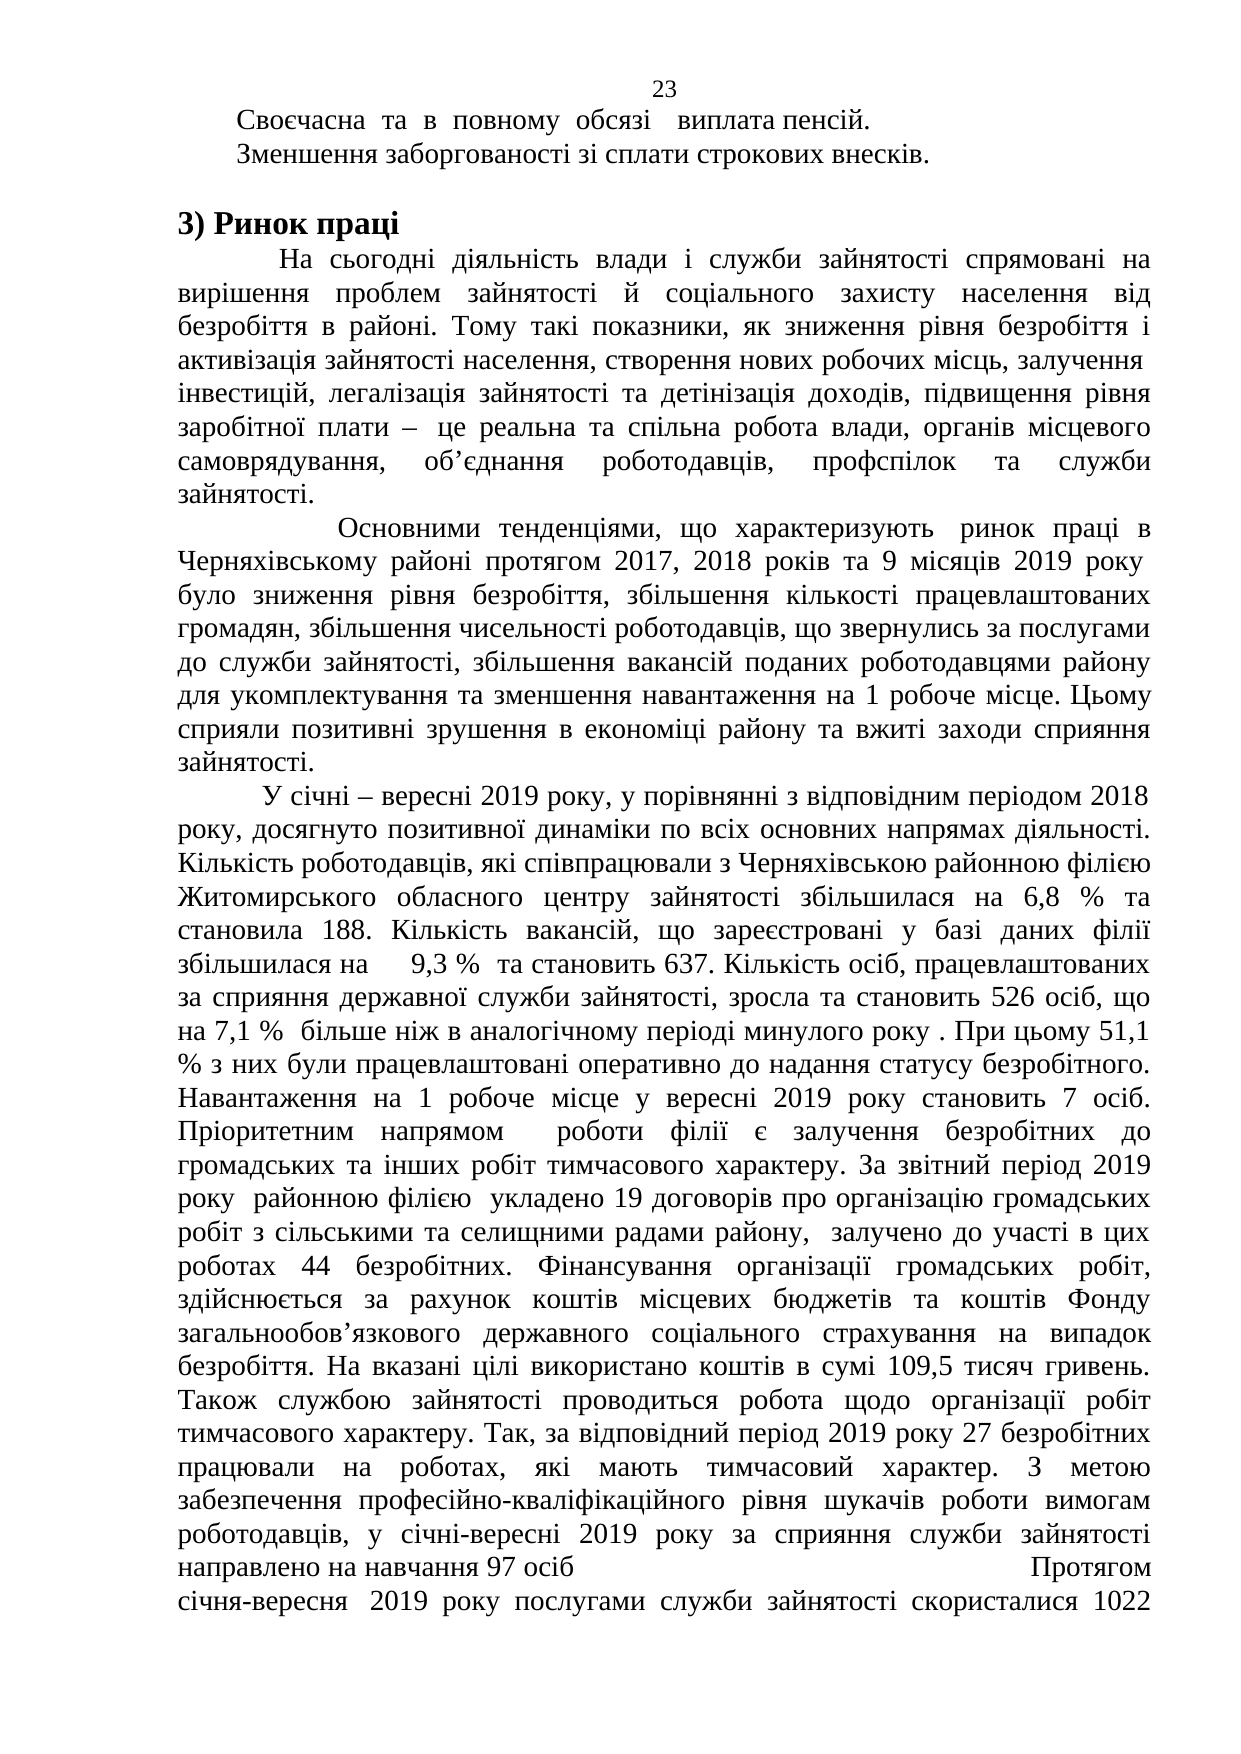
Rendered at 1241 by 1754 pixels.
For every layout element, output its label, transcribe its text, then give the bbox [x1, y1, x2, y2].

text Своєчасна та в повному обсязі виплата пенсій. [177, 102, 1152, 136]
text Зменшення заборгованості зі сплати строкових внесків. [177, 136, 1152, 169]
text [177, 778, 1152, 1617]
text 3) Ринок праці [177, 203, 1152, 241]
text На сьогодні діяльність влади і служби зайнятості спрямовані на вирішення проблем зайнятості й соціального захисту населення від безробіття в районі. Тому такі показники, як зниження рівня безробіття і активізація зайнятості населення, створення нових робочих місць, залучення інвестицій, легалізація зайнятості та детінізація доходів, підвищення рівня заробітної плати – це реальна та спільна робота влади, органів місцевого самоврядування, об’єднання роботодавців, профспілок та служби зайнятості. [177, 241, 1152, 510]
text Основними тенденціями, що характеризують ринок праці в Черняхівському районі протягом 2017, 2018 років та 9 місяців 2019 року було зниження рівня безробіття, збільшення кількості працевлаштованих громадян, збільшення чисельності роботодавців, що звернулись за послугами до служби зайнятості, збільшення вакансій поданих роботодавцями району для укомплектування та зменшення навантаження на 1 робоче місце. Цьому сприяли позитивні зрушення в економіці району та вжиті заходи сприяння зайнятості. [177, 510, 1152, 778]
